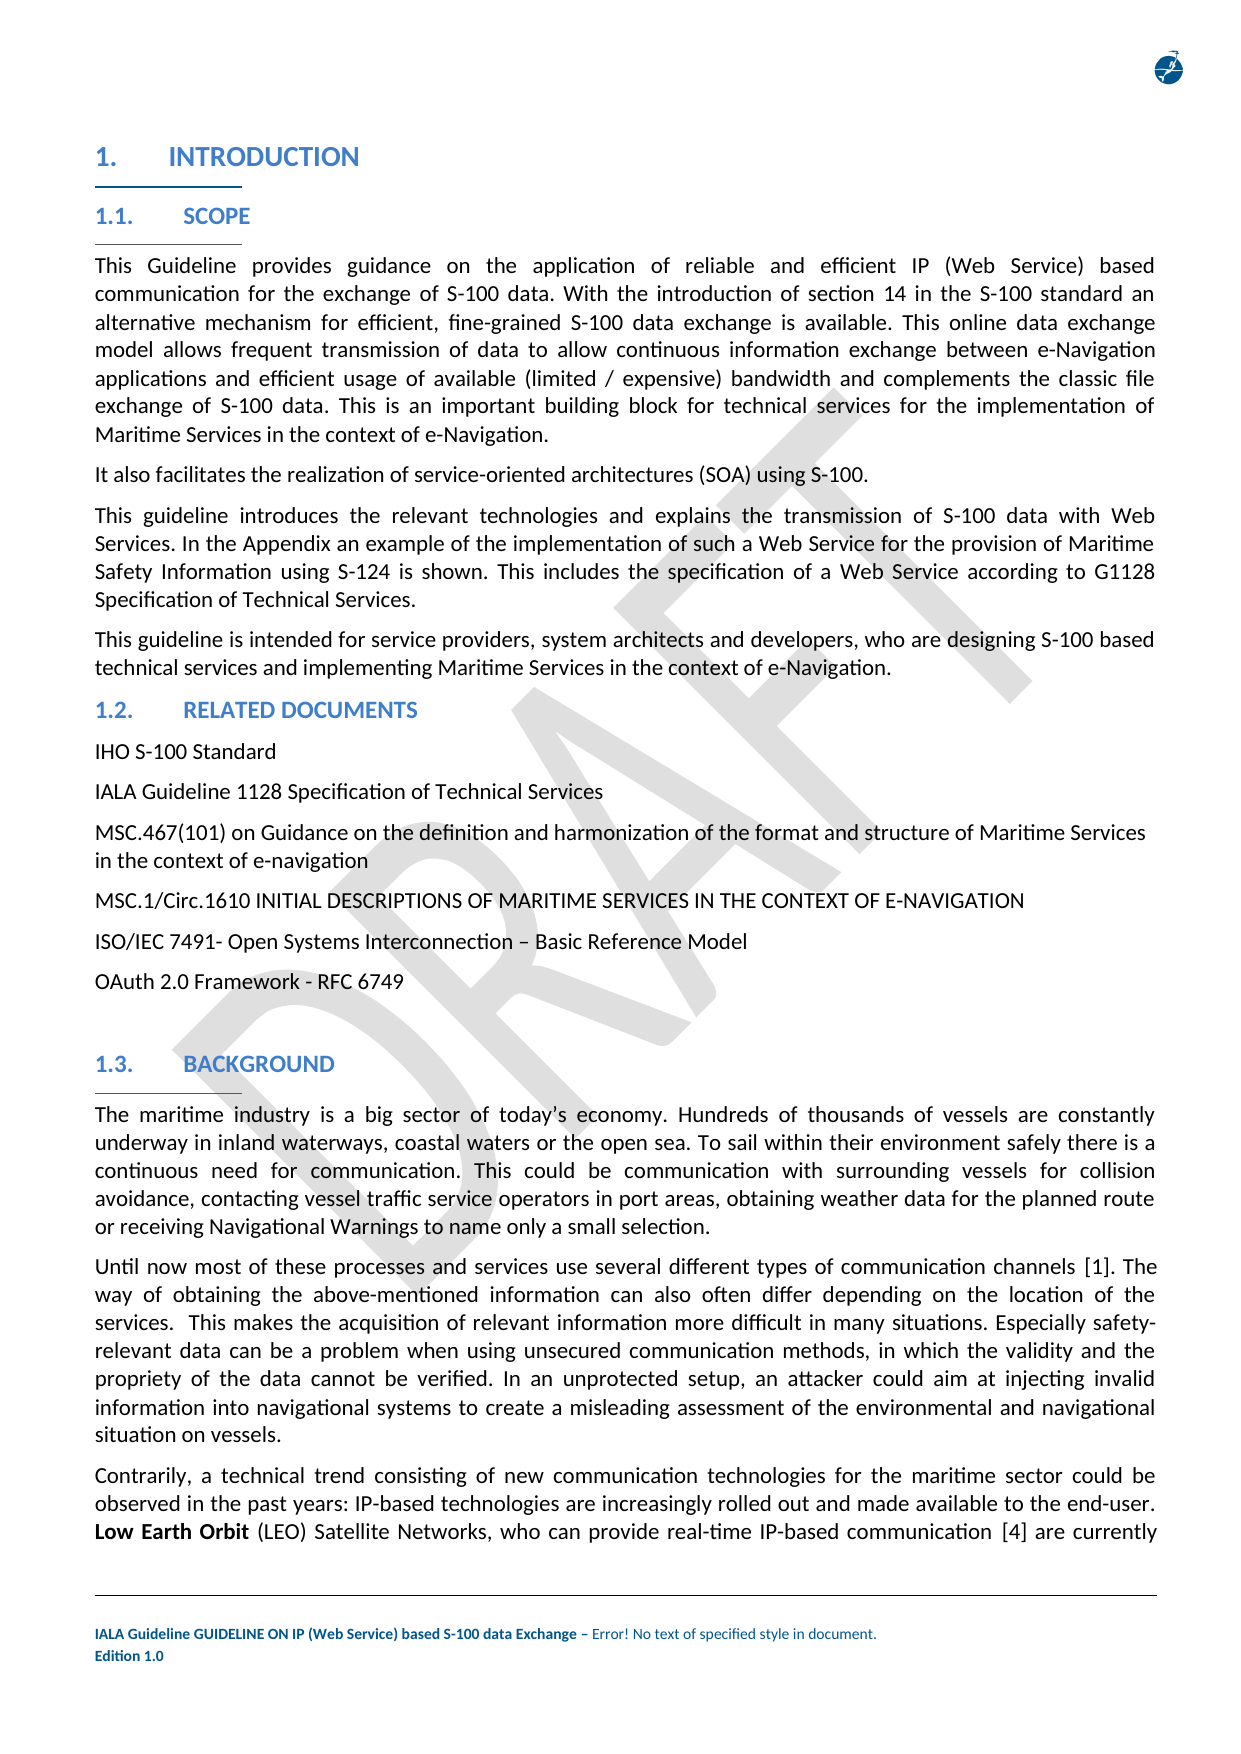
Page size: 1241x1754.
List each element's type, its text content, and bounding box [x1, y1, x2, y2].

text This guideline introduces the relevant technologies and explains the transmission of S-100 data with Web Services. In the Appendix an example of the implementation of such a Web Service for the provision of Maritime Safety Information using S-124 is shown. This includes the specification of a Web Service according to G1128 Specification of Technical Services. [94, 501, 1157, 613]
text It also facilitates the realization of service-oriented architectures (SOA) using S-100. [94, 460, 1157, 488]
text ISO/IEC 7491- Open Systems Interconnection – Basic Reference Model [94, 927, 1157, 955]
text MSC.467(101) on Guidance on the definition and harmonization of the format and structure of Maritime Services in the context of e-navigation [94, 818, 1157, 874]
text IALA Guideline 1128 Specification of Technical Services [94, 777, 1157, 805]
subtitle INTRODUCTION [94, 138, 1157, 174]
text Until now most of these processes and services use several different types of communication channels [1]. The way of obtaining the above-mentioned information can also often differ depending on the location of the services. This makes the acquisition of relevant information more difficult in many situations. Especially safety-relevant data can be a problem when using unsecured communication methods, in which the validity and the propriety of the data cannot be verified. In an unprotected setup, an attacker could aim at injecting invalid information into navigational systems to create a misleading assessment of the environmental and navigational situation on vessels. [94, 1252, 1157, 1449]
text MSC.1/Circ.1610 INITIAL DESCRIPTIONS OF MARITIME SERVICES IN THE CONTEXT OF E-NAVIGATION [94, 886, 1157, 914]
text The maritime industry is a big sector of today’s economy. Hundreds of thousands of vessels are constantly underway in inland waterways, coastal waters or the open sea. To sail within their environment safely there is a continuous need for communication. This could be communication with surrounding vessels for collision avoidance, contacting vessel traffic service operators in port areas, obtaining weather data for the planned route or receiving Navigational Warnings to name only a small selection. [94, 1100, 1157, 1240]
picture [1123, 0, 1241, 119]
subtitle RELATED DOCUMENTS [94, 694, 1157, 724]
subtitle BACKGROUND [94, 1048, 1157, 1079]
text OAuth 2.0 Framework - RFC 6749 [94, 967, 1157, 996]
text This guideline is intended for service providers, system architects and developers, who are designing S-100 based technical services and implementing Maritime Services in the context of e-Navigation. [94, 625, 1157, 681]
text This Guideline provides guidance on the application of reliable and efficient IP (Web Service) based communication for the exchange of S-100 data. With the introduction of section 14 in the S-100 standard an alternative mechanism for efficient, fine-grained S-100 data exchange is available. This online data exchange model allows frequent transmission of data to allow continuous information exchange between e-Navigation applications and efficient usage of available (limited / expensive) bandwidth and complements the classic file exchange of S-100 data. This is an important building block for technical services for the implementation of Maritime Services in the context of e-Navigation. [94, 252, 1157, 448]
text IHO S-100 Standard [94, 737, 1157, 765]
subtitle SCOPE [94, 200, 1157, 231]
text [94, 1461, 1157, 1545]
